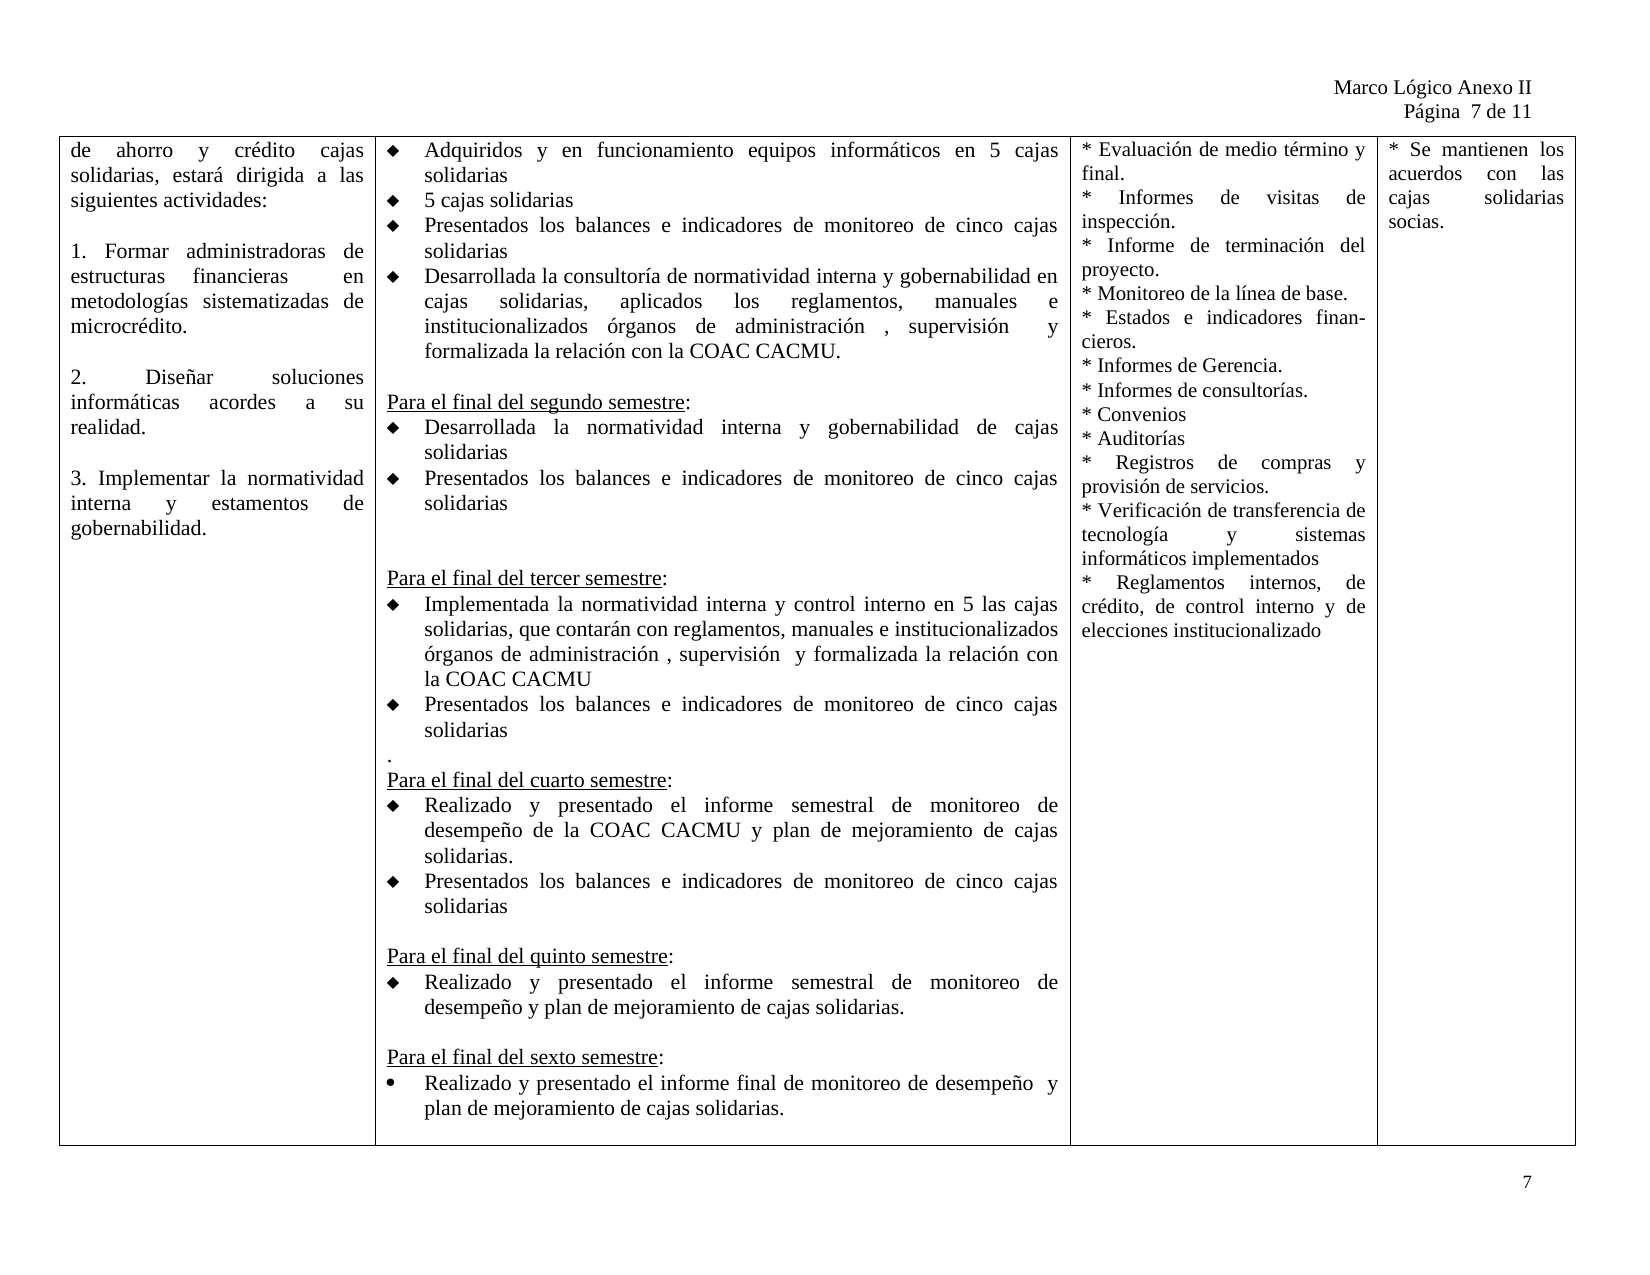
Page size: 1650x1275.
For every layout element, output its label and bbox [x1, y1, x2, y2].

table_cell [1378, 137, 1575, 1145]
table_cell [376, 137, 1070, 1145]
table_cell [60, 137, 375, 1145]
table_cell [1071, 137, 1377, 1145]
